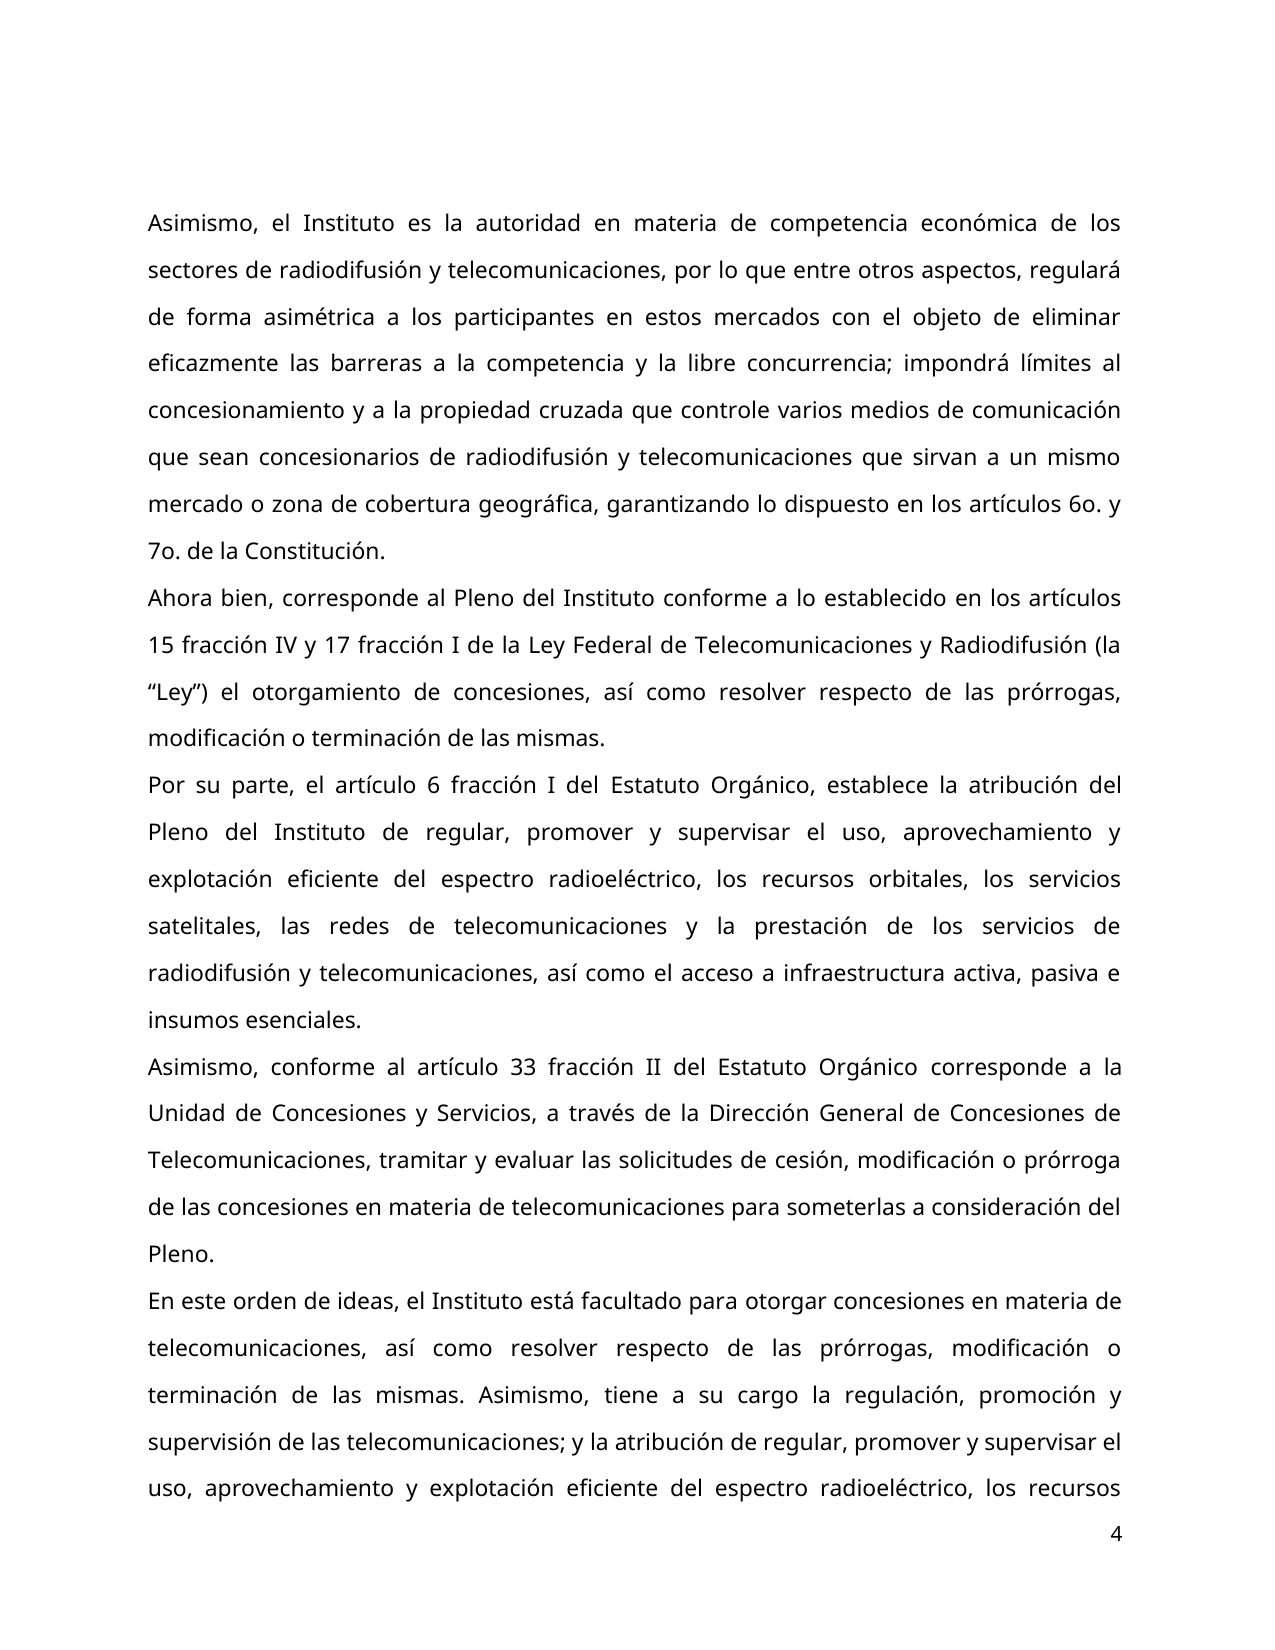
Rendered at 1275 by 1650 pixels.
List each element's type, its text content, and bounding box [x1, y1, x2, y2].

text Asimismo, conforme al artículo 33 fracción II del Estatuto Orgánico corresponde a la Unidad de Concesiones y Servicios, a través de la Dirección General de Concesiones de Telecomunicaciones, tramitar y evaluar las solicitudes de cesión, modificación o prórroga de las concesiones en materia de telecomunicaciones para someterlas a consideración del Pleno. [148, 1051, 1122, 1269]
text Por su parte, el artículo 6 fracción I del Estatuto Orgánico, establece la atribución del Pleno del Instituto de regular, promover y supervisar el uso, aprovechamiento y explotación eficiente del espectro radioeléctrico, los recursos orbitales, los servicios satelitales, las redes de telecomunicaciones y la prestación de los servicios de radiodifusión y telecomunicaciones, así como el acceso a infraestructura activa, pasiva e insumos esenciales. [148, 769, 1122, 1035]
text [148, 1285, 1122, 1504]
text Asimismo, el Instituto es la autoridad en materia de competencia económica de los sectores de radiodifusión y telecomunicaciones, por lo que entre otros aspectos, regulará de forma asimétrica a los participantes en estos mercados con el objeto de eliminar eficazmente las barreras a la competencia y la libre concurrencia; impondrá límites al concesionamiento y a la propiedad cruzada que controle varios medios de comunicación que sean concesionarios de radiodifusión y telecomunicaciones que sirvan a un mismo mercado o zona de cobertura geográfica, garantizando lo dispuesto en los artículos 6o. y 7o. de la Constitución. [148, 207, 1122, 566]
text Ahora bien, corresponde al Pleno del Instituto conforme a lo establecido en los artículos 15 fracción IV y 17 fracción I de la Ley Federal de Telecomunicaciones y Radiodifusión (la “Ley”) el otorgamiento de concesiones, así como resolver respecto de las prórrogas, modificación o terminación de las mismas. [148, 582, 1122, 754]
